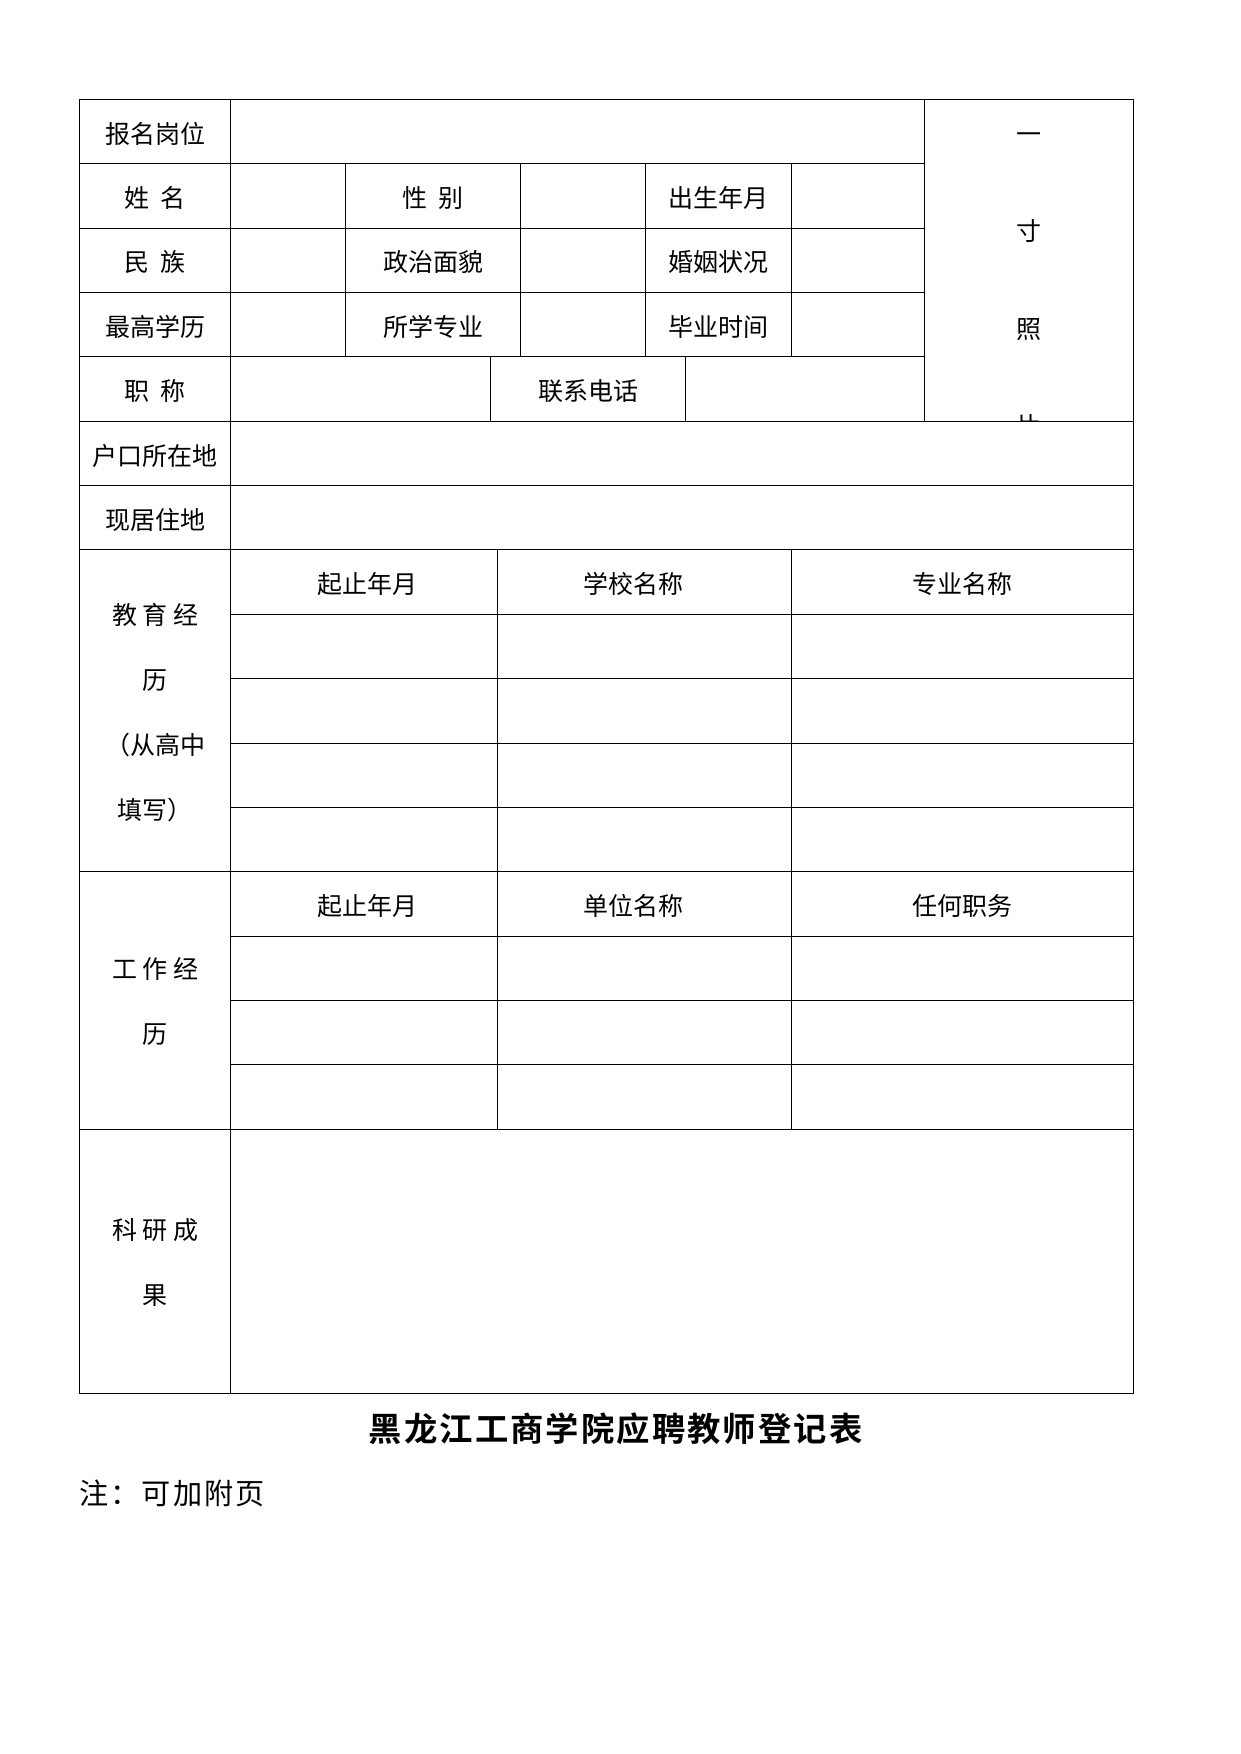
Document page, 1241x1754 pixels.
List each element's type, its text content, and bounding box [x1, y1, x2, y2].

table_cell [792, 229, 924, 292]
text 黑龙江工商学院应聘教师登记表 [79, 1394, 1152, 1459]
table_cell 所学专业 [346, 293, 520, 356]
table_cell [498, 808, 791, 871]
table_cell [792, 1001, 1133, 1064]
table_cell 单位名称 [498, 872, 791, 936]
table_cell [521, 293, 645, 356]
table_cell [686, 357, 924, 421]
table_cell [521, 229, 645, 292]
table_cell [231, 357, 490, 421]
table_cell 出生年月 [646, 164, 791, 227]
table_cell [231, 1130, 1133, 1393]
text 注：可加附页 [79, 1459, 1152, 1524]
table_cell 最高学历 [80, 293, 230, 356]
table_header 报名岗位 [80, 100, 230, 163]
table_cell [498, 744, 791, 807]
table_cell [498, 937, 791, 1000]
table_cell [792, 808, 1133, 871]
table_cell [792, 293, 924, 356]
table_cell 户口所在地 [80, 422, 230, 485]
table_cell 科 研 成 果 [80, 1130, 230, 1393]
table_cell 起止年月 [231, 872, 497, 936]
table_cell 姓 名 [80, 164, 230, 227]
table_cell [231, 744, 497, 807]
table_cell [231, 229, 345, 292]
table_cell [231, 615, 497, 678]
table_header 一 寸 照 片 [925, 100, 1133, 421]
table_header [231, 100, 924, 163]
table_cell 学校名称 [498, 550, 791, 614]
table_cell [231, 1001, 497, 1064]
table_cell [792, 679, 1133, 742]
table_cell [231, 808, 497, 871]
table_cell [231, 293, 345, 356]
table_cell 婚姻状况 [646, 229, 791, 292]
table_cell [792, 744, 1133, 807]
table_cell [231, 164, 345, 227]
table_cell [792, 615, 1133, 678]
table_cell 教 育 经 历 （从高中填写） [80, 550, 230, 871]
table_cell 民 族 [80, 229, 230, 292]
table_cell 性 别 [346, 164, 520, 227]
table_cell [792, 164, 924, 227]
table_cell [498, 1001, 791, 1064]
table_cell 专业名称 [792, 550, 1133, 614]
table_cell 现居住地 [80, 486, 230, 549]
table_cell 起止年月 [231, 550, 497, 614]
table_cell [231, 1065, 497, 1129]
table_cell [231, 422, 1133, 485]
table_cell [498, 679, 791, 742]
table_cell [498, 1065, 791, 1129]
table_cell 联系电话 [491, 357, 685, 421]
table_cell [792, 1065, 1133, 1129]
table_cell 工 作 经 历 [80, 872, 230, 1129]
table_cell [792, 937, 1133, 1000]
table_cell 毕业时间 [646, 293, 791, 356]
table_cell [498, 615, 791, 678]
table_cell 任何职务 [792, 872, 1133, 936]
table_cell [231, 679, 497, 742]
table_cell [521, 164, 645, 227]
table_cell [231, 486, 1133, 549]
table_cell 职 称 [80, 357, 230, 421]
table_cell 政治面貌 [346, 229, 520, 292]
table_cell [231, 937, 497, 1000]
